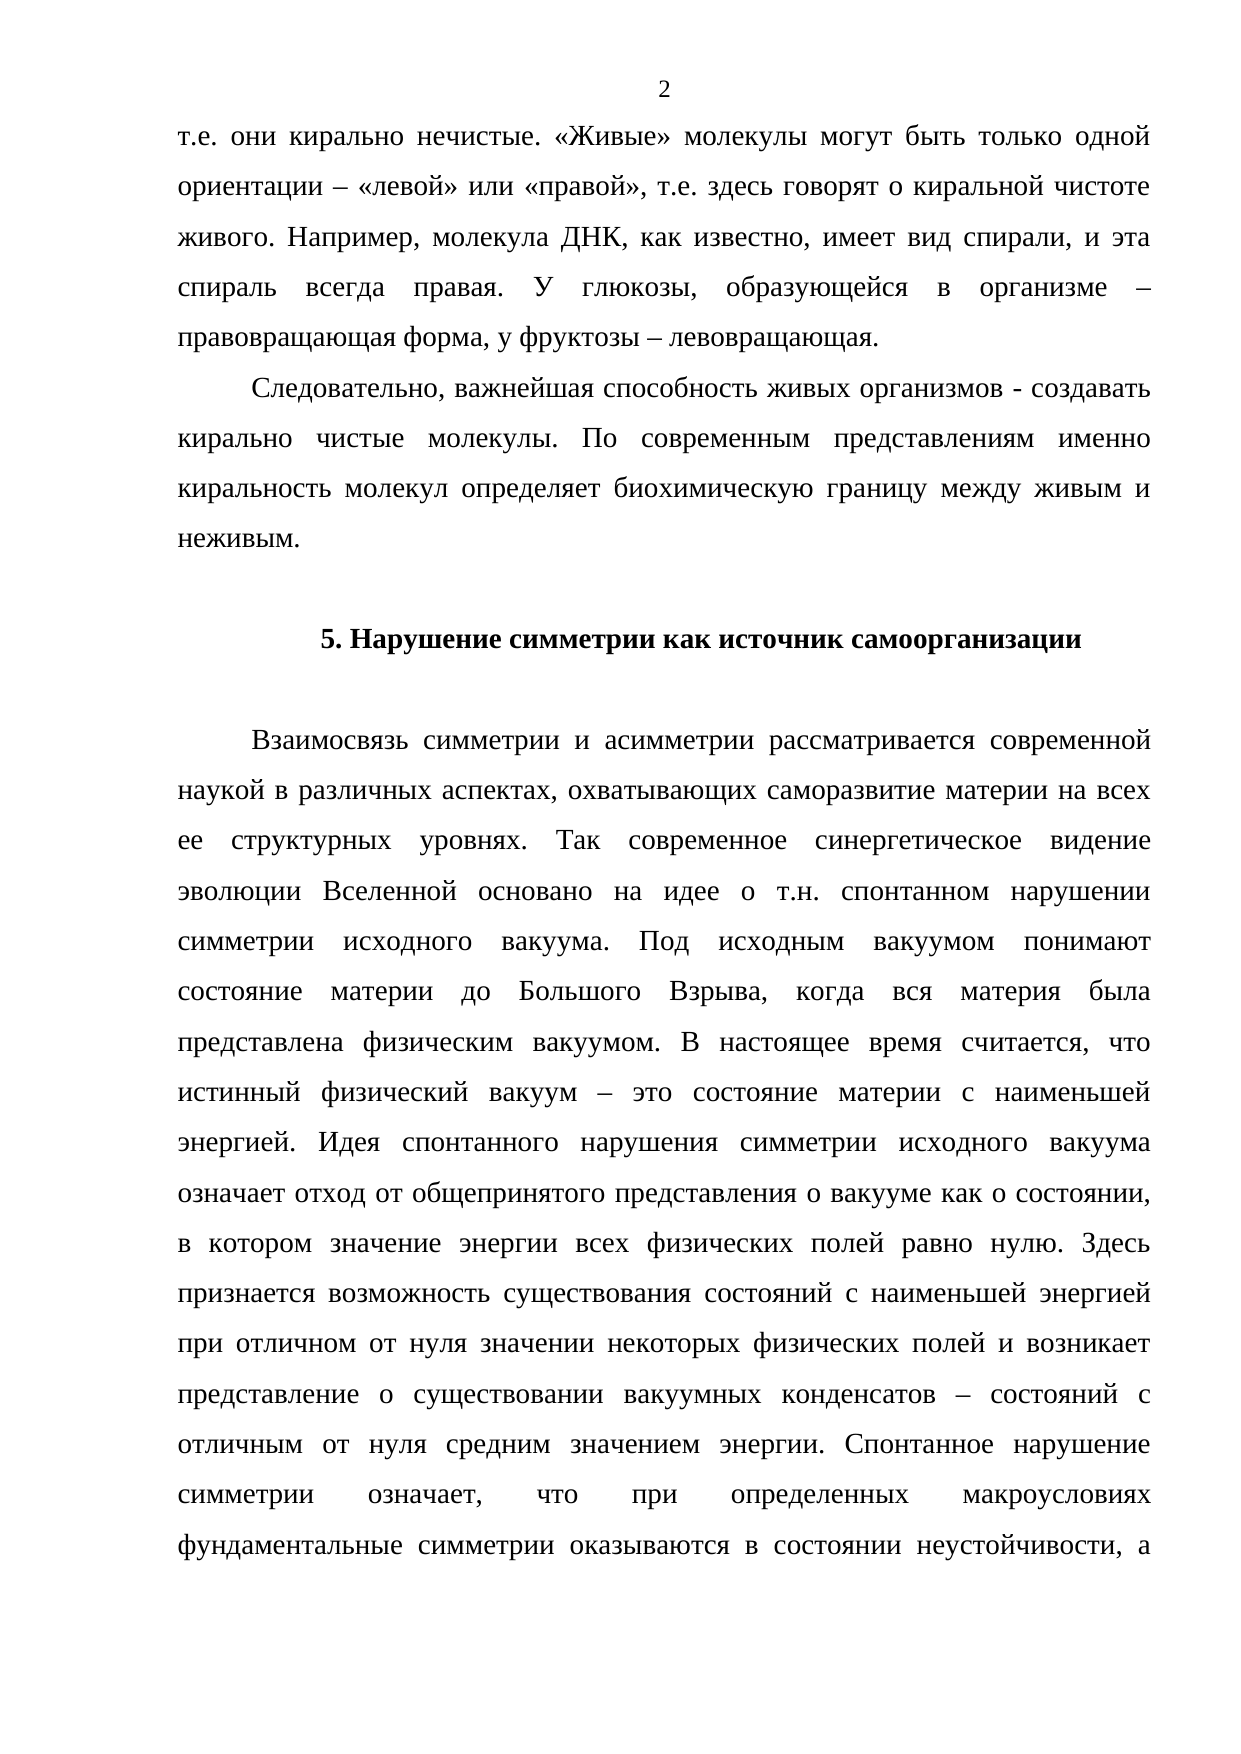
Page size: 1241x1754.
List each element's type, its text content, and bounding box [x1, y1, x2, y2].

text Следовательно, важнейшая способность живых организмов - создавать кирально чистые молекулы. По современным представлениям именно киральность молекул определяет биохимическую границу между живым и неживым. [177, 370, 1152, 554]
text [177, 722, 1152, 1560]
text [177, 118, 1152, 353]
text 5. Нарушение симметрии как источник самоорганизации [177, 621, 1152, 655]
